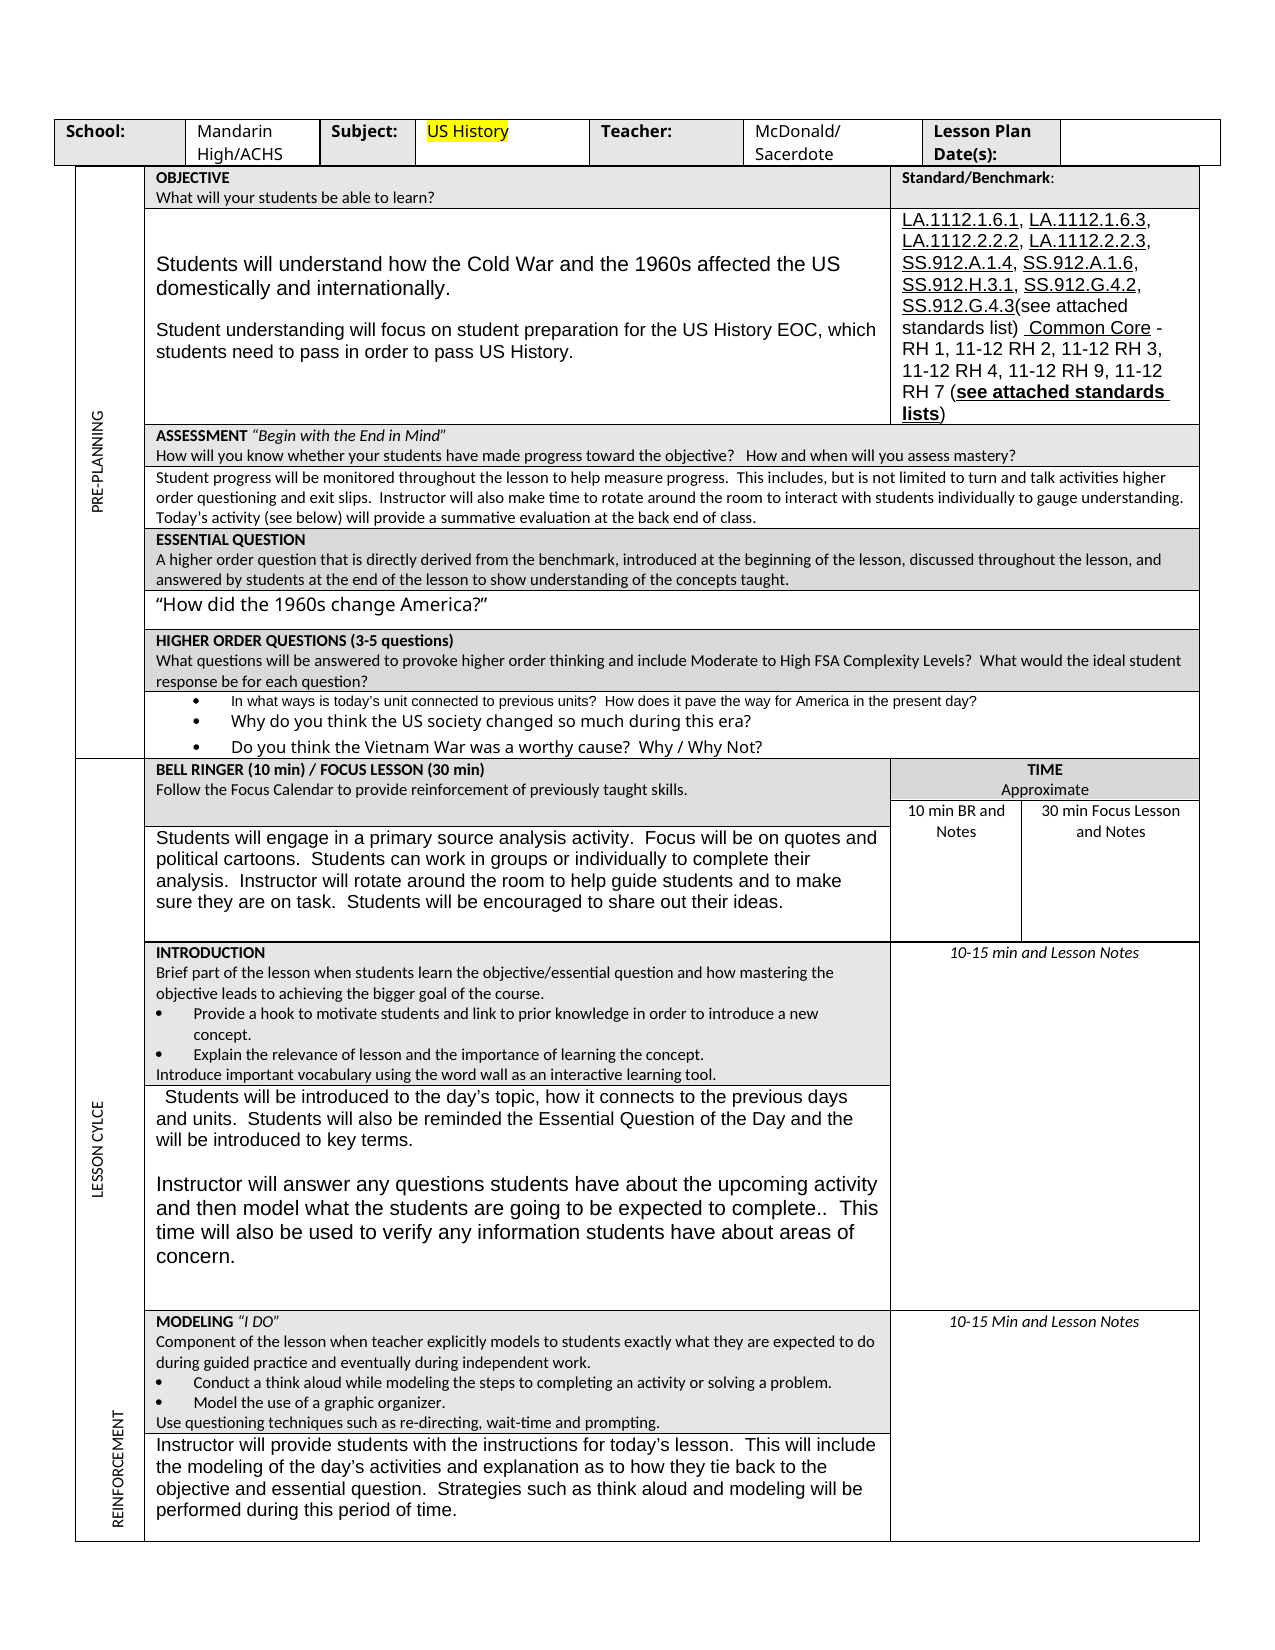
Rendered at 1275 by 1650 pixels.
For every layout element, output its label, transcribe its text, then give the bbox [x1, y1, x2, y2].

table_header McDonald/Sacerdote [744, 120, 922, 165]
table_cell 10 min BR and Notes [891, 801, 1021, 941]
table_header Teacher: [590, 120, 743, 165]
table_cell In what ways is today’s unit connected to previous units? How does it pave the way for America in the present day? Why do you think the US society changed so much during this era? Do you think the Vietnam War was a worthy cause? Why / Why Not? [145, 692, 1199, 758]
table_cell ESSENTIAL QUESTION A higher order question that is directly derived from the benchmark, introduced at the beginning of the lesson, discussed throughout the lesson, and answered by students at the end of the lesson to show understanding of the concepts taught. [145, 529, 1199, 590]
table_cell Student progress will be monitored throughout the lesson to help measure progress. This includes, but is not limited to turn and talk activities higher order questioning and exit slips. Instructor will also make time to rotate around the room to interact with students individually to gauge understanding. Today’s activity (see below) will provide a summative evaluation at the back end of class. [145, 467, 1199, 528]
table_cell Students will engage in a primary source analysis activity. Focus will be on quotes and political cartoons. Students can work in groups or individually to complete their analysis. Instructor will rotate around the room to help guide students and to make sure they are on task. Students will be encouraged to share out their ideas. [145, 827, 890, 941]
table_header US History [416, 120, 589, 165]
table_header School: [55, 120, 185, 165]
table_cell Instructor will provide students with the instructions for today’s lesson. This will include the modeling of the day’s activities and explanation as to how they tie back to the objective and essential question. Strategies such as think aloud and modeling will be performed during this period of time. [145, 1434, 890, 1541]
table_cell LESSON CYLCE REINFORCEMENT [76, 759, 144, 1541]
table_cell 10-15 min and Lesson Notes [891, 943, 1199, 1310]
table_header Subject: [321, 120, 415, 165]
table_cell HIGHER ORDER QUESTIONS (3-5 questions) What questions will be answered to provoke higher order thinking and include Moderate to High FSA Complexity Levels? What would the ideal student response be for each question? [145, 630, 1199, 691]
table_header Mandarin High/ACHS [186, 120, 319, 165]
table_cell “How did the 1960s change America?” [145, 591, 1199, 629]
table_header [1061, 120, 1220, 165]
table_cell MODELING “I DO” Component of the lesson when teacher explicitly models to students exactly what they are expected to do during guided practice and eventually during independent work. Conduct a think aloud while modeling the steps to completing an activity or solving a problem. Model the use of a graphic organizer. Use questioning techniques such as re-directing, wait-time and prompting. [145, 1311, 890, 1433]
table_cell LA.1112.1.6.1, LA.1112.1.6.3, LA.1112.2.2.2, LA.1112.2.2.3, SS.912.A.1.4, SS.912.A.1.6, SS.912.H.3.1, SS.912.G.4.2, SS.912.G.4.3(see attached standards list) Common Core - RH 1, 11-12 RH 2, 11-12 RH 3, 11-12 RH 4, 11-12 RH 9, 11-12 RH 7 (see attached standards lists) [891, 209, 1199, 424]
table_header Lesson Plan Date(s): [923, 120, 1060, 165]
table_cell BELL RINGER (10 min) / FOCUS LESSON (30 min) Follow the Focus Calendar to provide reinforcement of previously taught skills. [145, 759, 890, 826]
table_cell Students will be introduced to the day’s topic, how it connects to the previous days and units. Students will also be reminded the Essential Question of the Day and the will be introduced to key terms. Instructor will answer any questions students have about the upcoming activity and then model what the students are going to be expected to complete.. This time will also be used to verify any information students have about areas of concern. [145, 1086, 890, 1310]
table_cell INTRODUCTION Brief part of the lesson when students learn the objective/essential question and how mastering the objective leads to achieving the bigger goal of the course. Provide a hook to motivate students and link to prior knowledge in order to introduce a new concept. Explain the relevance of lesson and the importance of learning the concept. Introduce important vocabulary using the word wall as an interactive learning tool. [145, 943, 890, 1085]
table_header Standard/Benchmark: [891, 167, 1199, 208]
table_cell 30 min Focus Lesson and Notes [1022, 801, 1199, 941]
table_header PRE-PLANNING [76, 167, 144, 758]
table_cell 10-15 Min and Lesson Notes [891, 1311, 1199, 1541]
table_cell TIME Approximate [891, 759, 1199, 799]
table_header OBJECTIVE What will your students be able to learn? [145, 167, 890, 208]
table_cell Students will understand how the Cold War and the 1960s affected the US domestically and internationally. Student understanding will focus on student preparation for the US History EOC, which students need to pass in order to pass US History. [145, 209, 890, 424]
table_cell ASSESSMENT “Begin with the End in Mind” How will you know whether your students have made progress toward the objective? How and when will you assess mastery? [145, 425, 1199, 466]
